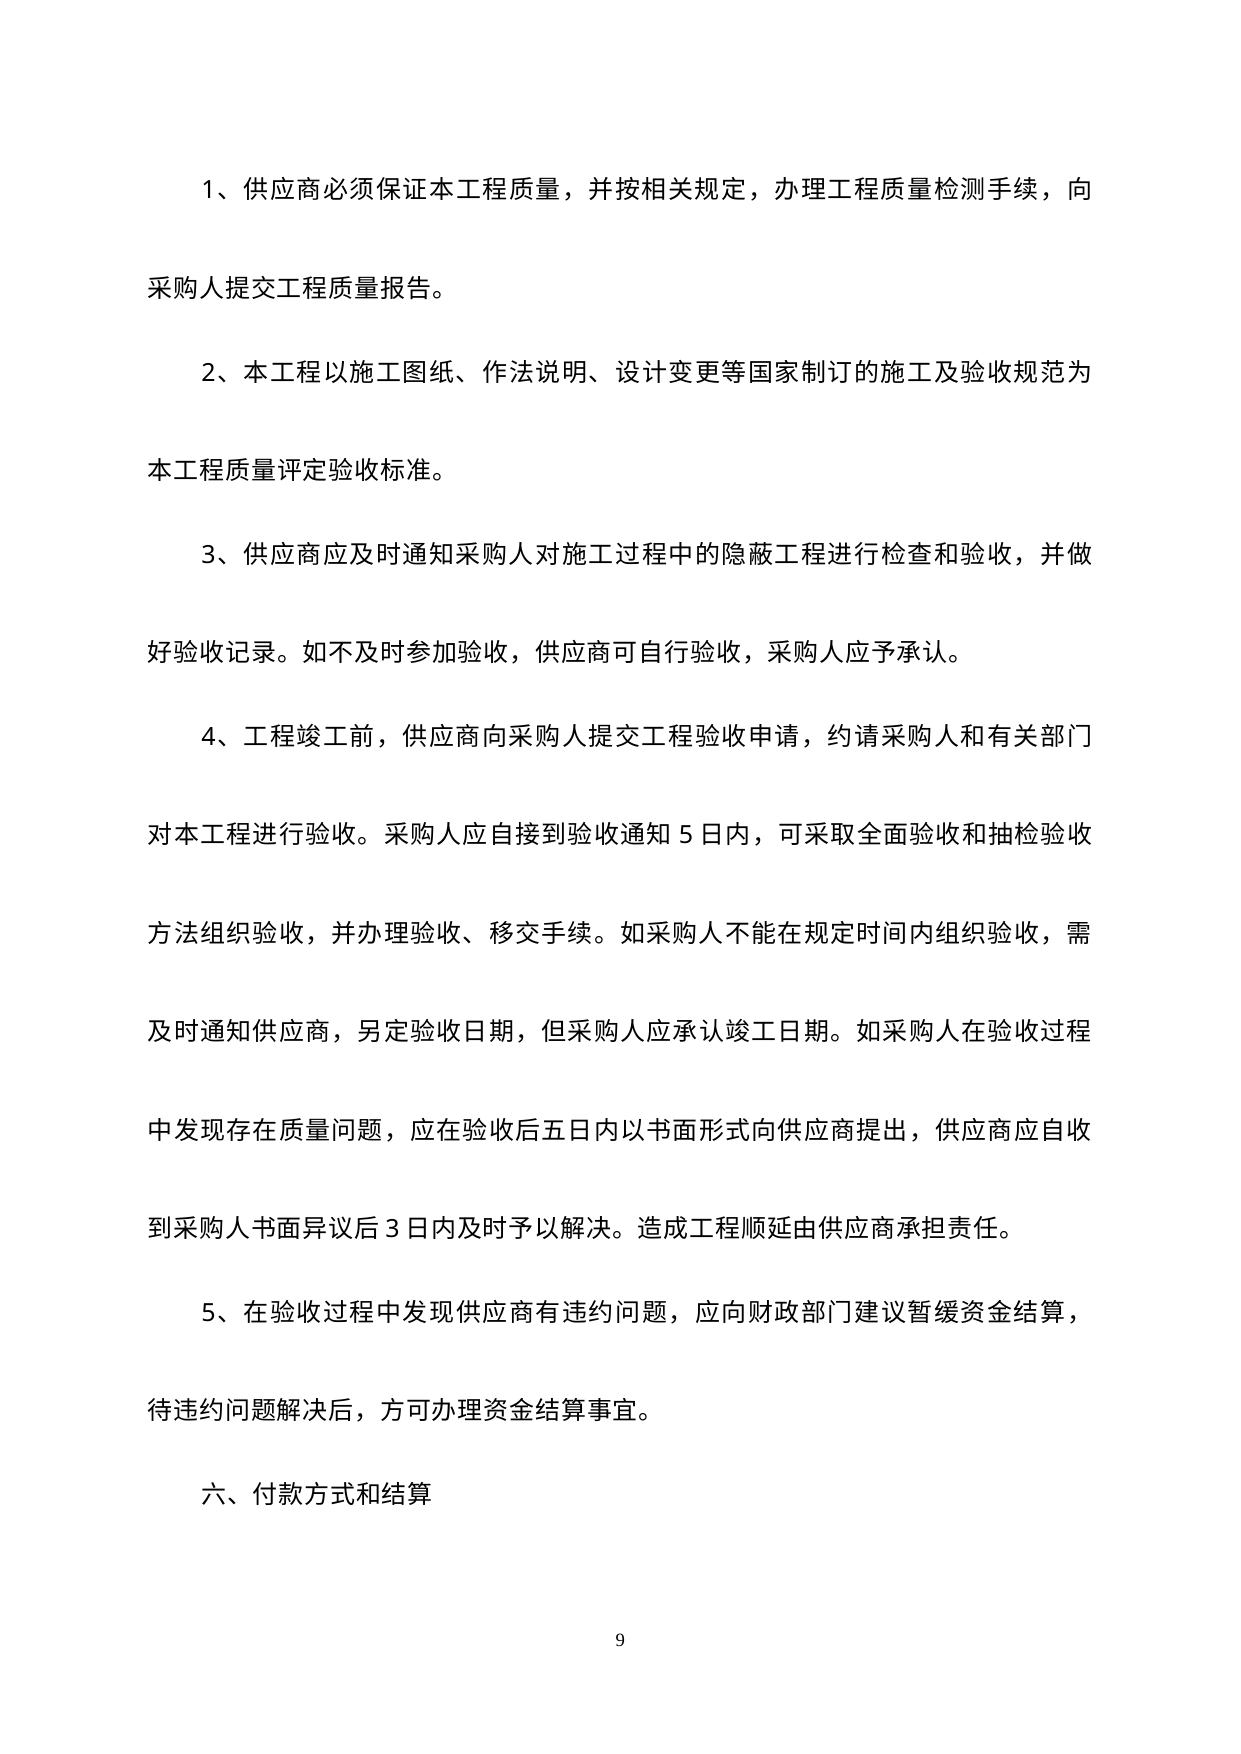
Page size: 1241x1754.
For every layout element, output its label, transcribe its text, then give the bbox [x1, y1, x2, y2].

text 3、供应商应及时通知采购人对施工过程中的隐蔽工程进行检查和验收，并做好验收记录。如不及时参加验收，供应商可自行验收，采购人应予承认。 [148, 519, 1093, 683]
text 5、在验收过程中发现供应商有违约问题，应向财政部门建议暂缓资金结算，待违约问题解决后，方可办理资金结算事宜。 [148, 1278, 1093, 1442]
text 六、付款方式和结算 [148, 1460, 1093, 1525]
text 2、本工程以施工图纸、作法说明、设计变更等国家制订的施工及验收规范为本工程质量评定验收标准。 [148, 337, 1093, 501]
text 1、供应商必须保证本工程质量，并按相关规定，办理工程质量检测手续，向采购人提交工程质量报告。 [148, 155, 1093, 319]
text 4、工程竣工前，供应商向采购人提交工程验收申请，约请采购人和有关部门对本工程进行验收。采购人应自接到验收通知5日内，可采取全面验收和抽检验收方法组织验收，并办理验收、移交手续。如采购人不能在规定时间内组织验收，需及时通知供应商，另定验收日期，但采购人应承认竣工日期。如采购人在验收过程中发现存在质量问题，应在验收后五日内以书面形式向供应商提出，供应商应自收到采购人书面异议后3日内及时予以解决。造成工程顺延由供应商承担责任。 [148, 702, 1093, 1259]
